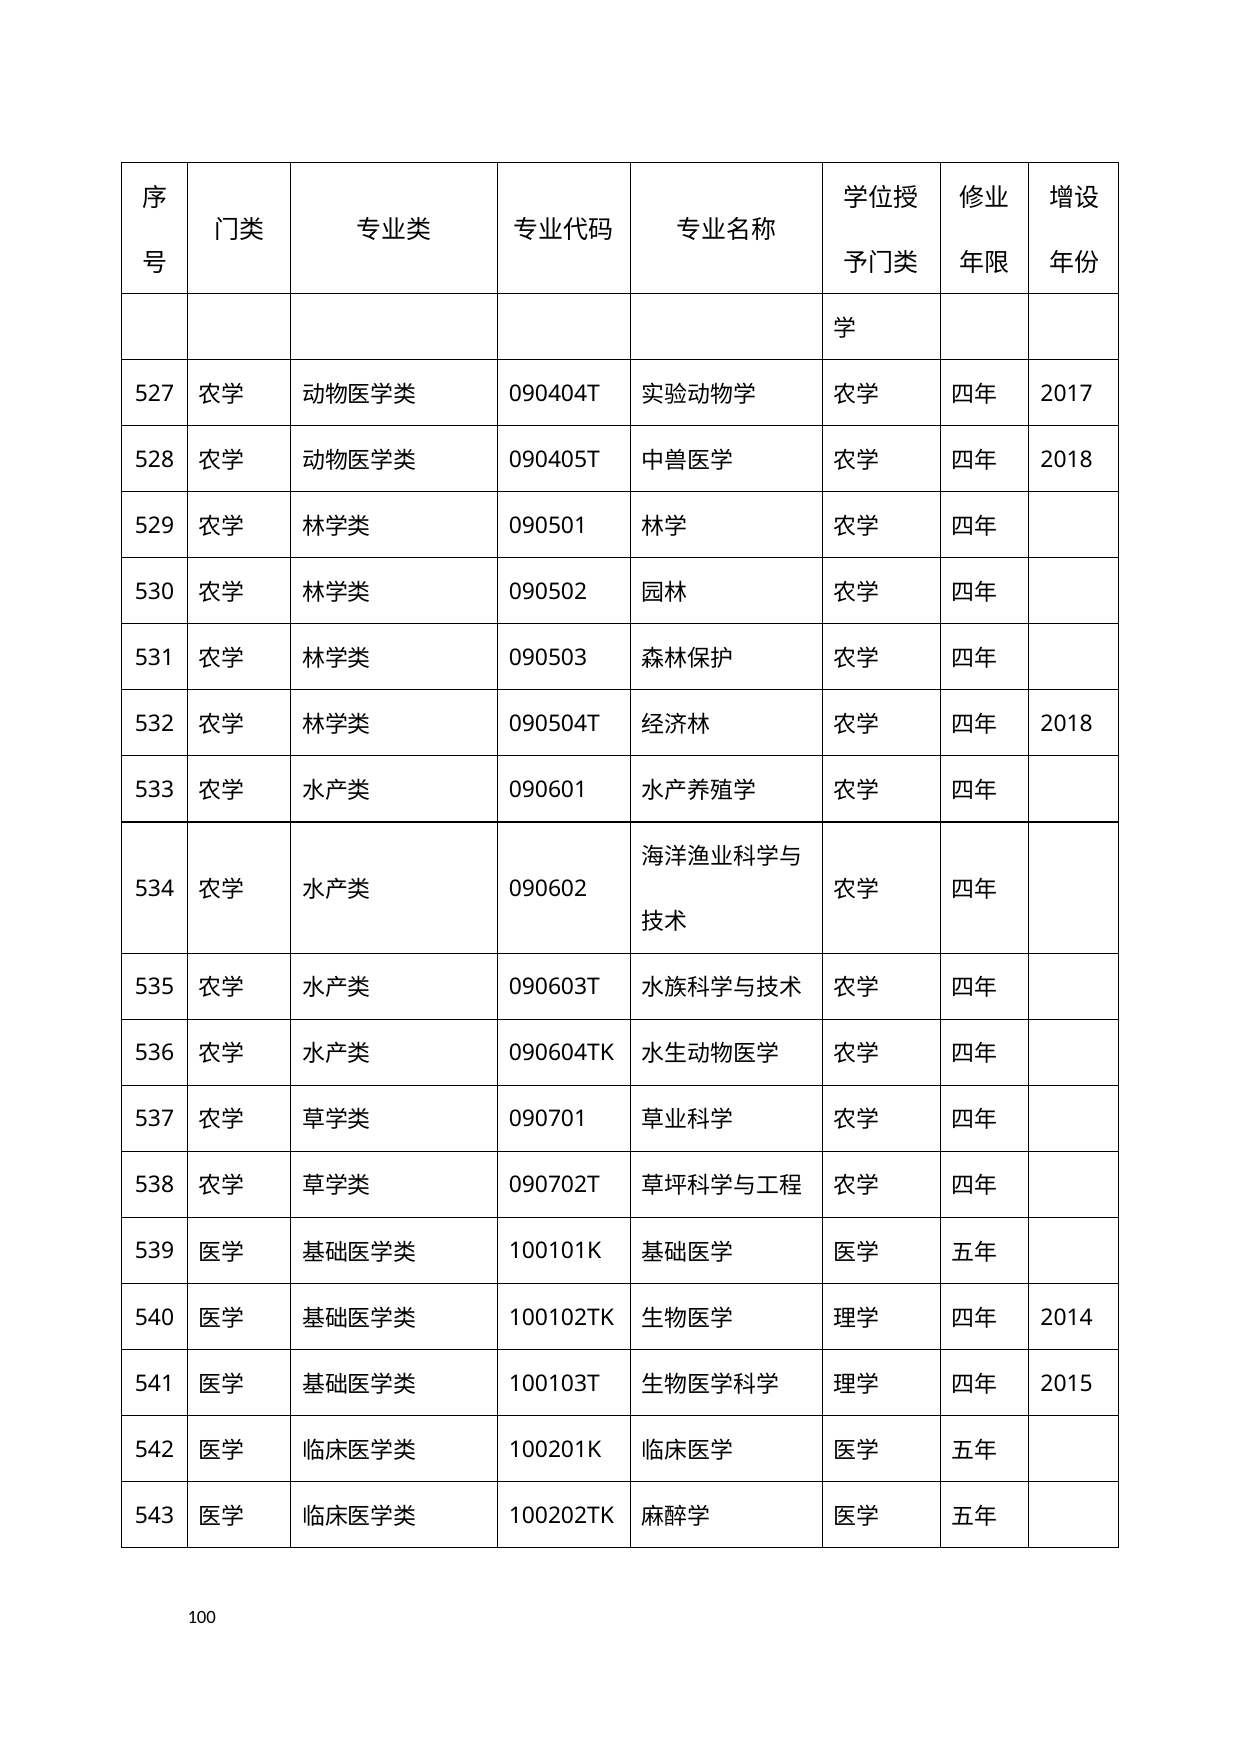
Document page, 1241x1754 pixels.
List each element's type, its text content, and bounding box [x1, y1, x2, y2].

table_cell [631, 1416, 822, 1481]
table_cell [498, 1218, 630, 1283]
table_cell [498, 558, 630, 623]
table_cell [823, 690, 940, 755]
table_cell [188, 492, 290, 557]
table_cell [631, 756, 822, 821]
table_header 增设年份 [1029, 163, 1118, 293]
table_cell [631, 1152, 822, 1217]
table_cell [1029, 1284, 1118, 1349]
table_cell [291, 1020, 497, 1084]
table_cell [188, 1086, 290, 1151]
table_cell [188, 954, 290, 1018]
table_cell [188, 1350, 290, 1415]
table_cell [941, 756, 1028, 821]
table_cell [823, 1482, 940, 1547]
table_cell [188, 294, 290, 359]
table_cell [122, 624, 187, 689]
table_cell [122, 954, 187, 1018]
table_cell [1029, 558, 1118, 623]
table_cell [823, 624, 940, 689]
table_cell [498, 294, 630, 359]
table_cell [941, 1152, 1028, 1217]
table_header 专业类 [291, 163, 497, 293]
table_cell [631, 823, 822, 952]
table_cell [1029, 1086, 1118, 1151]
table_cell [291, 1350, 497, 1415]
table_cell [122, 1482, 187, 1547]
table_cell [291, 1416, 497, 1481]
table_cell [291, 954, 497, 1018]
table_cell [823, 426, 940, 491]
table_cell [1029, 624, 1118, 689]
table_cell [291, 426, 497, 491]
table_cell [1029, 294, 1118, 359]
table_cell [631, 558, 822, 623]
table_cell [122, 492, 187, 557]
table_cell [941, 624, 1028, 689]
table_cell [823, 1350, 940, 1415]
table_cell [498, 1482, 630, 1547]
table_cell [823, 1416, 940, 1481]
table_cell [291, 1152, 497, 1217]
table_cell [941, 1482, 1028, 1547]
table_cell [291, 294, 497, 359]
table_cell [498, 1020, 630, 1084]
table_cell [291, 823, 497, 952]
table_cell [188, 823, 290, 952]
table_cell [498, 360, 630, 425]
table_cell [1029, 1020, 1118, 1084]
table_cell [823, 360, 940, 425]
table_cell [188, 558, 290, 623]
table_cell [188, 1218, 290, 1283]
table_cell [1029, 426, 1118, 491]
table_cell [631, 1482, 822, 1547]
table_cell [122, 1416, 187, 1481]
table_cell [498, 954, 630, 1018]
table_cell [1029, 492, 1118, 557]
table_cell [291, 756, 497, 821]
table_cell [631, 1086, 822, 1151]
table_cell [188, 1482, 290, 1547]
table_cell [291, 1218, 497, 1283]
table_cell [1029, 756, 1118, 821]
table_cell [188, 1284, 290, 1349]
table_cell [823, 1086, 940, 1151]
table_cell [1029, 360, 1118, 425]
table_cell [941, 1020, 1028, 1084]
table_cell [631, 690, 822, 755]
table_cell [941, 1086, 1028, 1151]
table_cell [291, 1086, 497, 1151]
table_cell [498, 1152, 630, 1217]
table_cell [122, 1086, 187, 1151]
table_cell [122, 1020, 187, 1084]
table_header 专业代码 [498, 163, 630, 293]
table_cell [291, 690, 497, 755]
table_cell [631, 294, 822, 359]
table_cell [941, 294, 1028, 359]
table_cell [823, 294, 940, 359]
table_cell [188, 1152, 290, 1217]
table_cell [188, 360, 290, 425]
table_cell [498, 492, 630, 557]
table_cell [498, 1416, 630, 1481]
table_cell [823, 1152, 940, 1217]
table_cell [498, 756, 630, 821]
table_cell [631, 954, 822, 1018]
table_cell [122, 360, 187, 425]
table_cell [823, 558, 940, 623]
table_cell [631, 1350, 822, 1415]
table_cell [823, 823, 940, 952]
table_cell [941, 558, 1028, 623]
table_header 门类 [188, 163, 290, 293]
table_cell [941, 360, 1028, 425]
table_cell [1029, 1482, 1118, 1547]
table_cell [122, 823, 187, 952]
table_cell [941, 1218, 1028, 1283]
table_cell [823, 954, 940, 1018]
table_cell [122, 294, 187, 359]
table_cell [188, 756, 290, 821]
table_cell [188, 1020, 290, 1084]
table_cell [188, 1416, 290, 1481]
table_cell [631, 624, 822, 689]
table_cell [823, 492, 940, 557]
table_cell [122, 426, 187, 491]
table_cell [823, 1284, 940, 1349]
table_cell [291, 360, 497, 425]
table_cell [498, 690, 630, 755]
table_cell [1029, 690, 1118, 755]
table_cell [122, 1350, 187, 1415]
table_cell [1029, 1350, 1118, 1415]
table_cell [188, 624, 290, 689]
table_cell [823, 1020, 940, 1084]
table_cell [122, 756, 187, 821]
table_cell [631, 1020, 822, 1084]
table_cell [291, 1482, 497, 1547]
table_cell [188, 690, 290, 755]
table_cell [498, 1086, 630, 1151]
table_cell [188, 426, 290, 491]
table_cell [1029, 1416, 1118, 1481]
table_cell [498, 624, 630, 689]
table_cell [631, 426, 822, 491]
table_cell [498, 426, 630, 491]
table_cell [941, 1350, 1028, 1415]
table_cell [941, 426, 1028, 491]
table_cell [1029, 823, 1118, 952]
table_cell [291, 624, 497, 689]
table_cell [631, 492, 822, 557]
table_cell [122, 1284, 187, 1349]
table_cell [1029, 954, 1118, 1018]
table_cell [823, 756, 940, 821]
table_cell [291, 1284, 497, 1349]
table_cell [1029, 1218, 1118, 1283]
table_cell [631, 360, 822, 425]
table_header 学位授予门类 [823, 163, 940, 293]
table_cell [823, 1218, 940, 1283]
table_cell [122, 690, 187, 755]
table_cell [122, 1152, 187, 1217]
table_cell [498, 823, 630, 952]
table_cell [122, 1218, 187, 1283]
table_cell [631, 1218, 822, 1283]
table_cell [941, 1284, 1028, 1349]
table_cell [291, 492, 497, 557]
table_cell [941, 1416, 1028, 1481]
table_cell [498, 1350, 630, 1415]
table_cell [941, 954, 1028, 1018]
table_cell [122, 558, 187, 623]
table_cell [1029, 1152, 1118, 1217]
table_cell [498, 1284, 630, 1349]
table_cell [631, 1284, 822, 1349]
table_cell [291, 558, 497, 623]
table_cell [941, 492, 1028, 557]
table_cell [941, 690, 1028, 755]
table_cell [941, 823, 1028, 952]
table_header 修业年限 [941, 163, 1028, 293]
table_header 专业名称 [631, 163, 822, 293]
table_header 序号 [122, 163, 187, 293]
